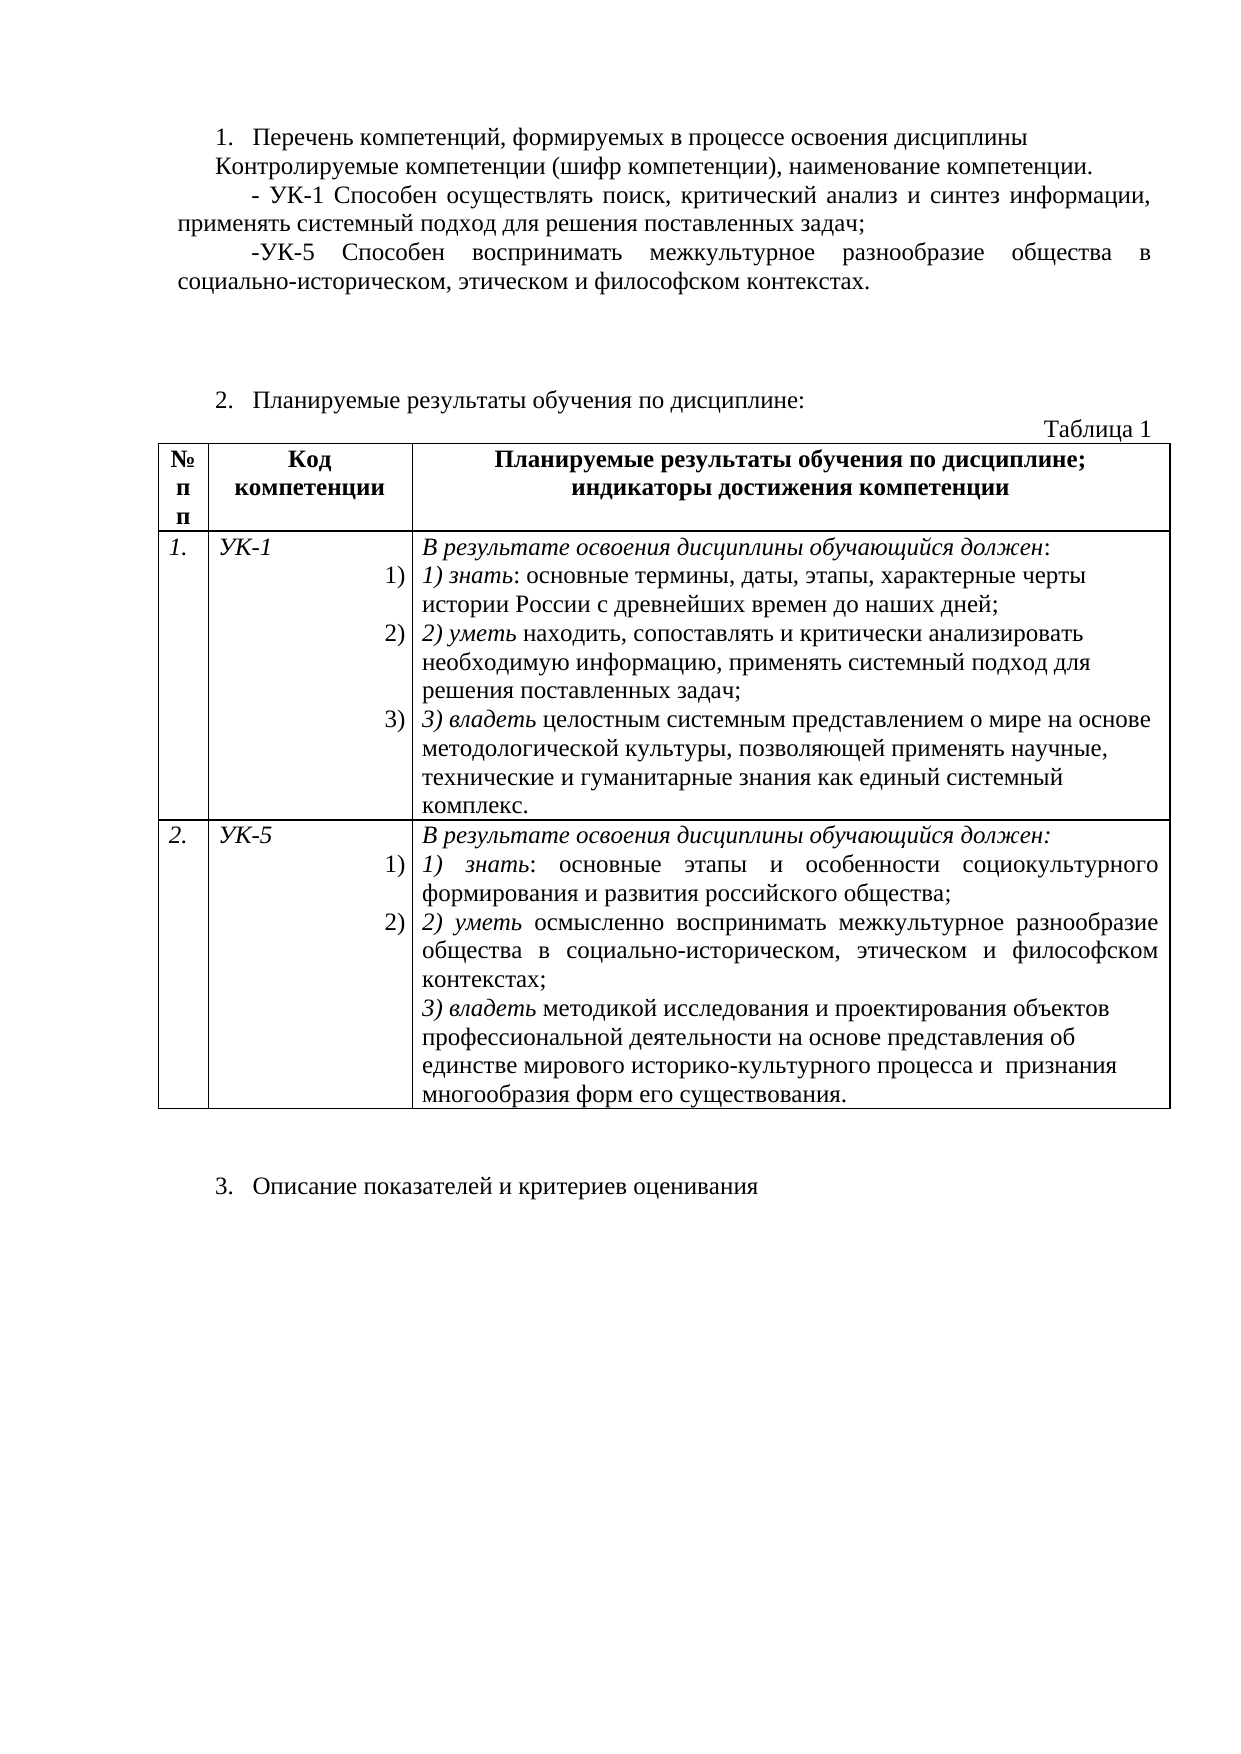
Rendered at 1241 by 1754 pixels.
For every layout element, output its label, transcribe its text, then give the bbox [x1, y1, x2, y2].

table_header Планируемые результаты обучения по дисциплине; индикаторы достижения компетенции [413, 444, 1169, 530]
table_cell В результате освоения дисциплины обучающийся должен: 1) знать: основные этапы и особенности социокультурного формирования и развития российского общества; 2) уметь осмысленно воспринимать межкультурное разнообразие общества в социально-историческом, этическом и философском контекстах; 3) владеть методикой исследования и проектирования объектов профессиональной деятельности на основе представления об единстве мирового историко-культурного процесса и признания многообразия форм его существования. [413, 821, 1169, 1108]
table_cell 1. [159, 532, 208, 819]
text - УК-1 Способен осуществлять поиск, критический анализ и синтез информации, применять системный подход для решения поставленных задач; [177, 180, 1152, 237]
table_cell 2. [159, 821, 208, 1108]
table_cell УК-5 [209, 821, 412, 1108]
table_cell В результате освоения дисциплины обучающийся должен: 1) знать: основные термины, даты, этапы, характерные черты истории России с древнейших времен до наших дней; 2) уметь находить, сопоставлять и критически анализировать необходимую информацию, применять системный подход для решения поставленных задач; 3) владеть целостным системным представлением о мире на основе методологической культуры, позволяющей применять научные, технические и гуманитарные знания как единый системный комплекс. [413, 532, 1169, 819]
text Контролируемые компетенции (шифр компетенции), наименование компетенции. [215, 151, 1152, 180]
subtitle Планируемые результаты обучения по дисциплине: [215, 385, 1152, 414]
table_header Код компетенции [209, 444, 412, 530]
subtitle Описание показателей и критериев оценивания [215, 1171, 1152, 1199]
text Таблица 1 [177, 414, 1152, 443]
subtitle Перечень компетенций, формируемых в процессе освоения дисциплины [215, 122, 1152, 151]
table_cell УК-1 [209, 532, 412, 819]
text -УК-5 Способен воспринимать межкультурное разнообразие общества в социально-историческом, этическом и философском контекстах. [177, 237, 1152, 295]
table_header № пп [159, 444, 208, 530]
